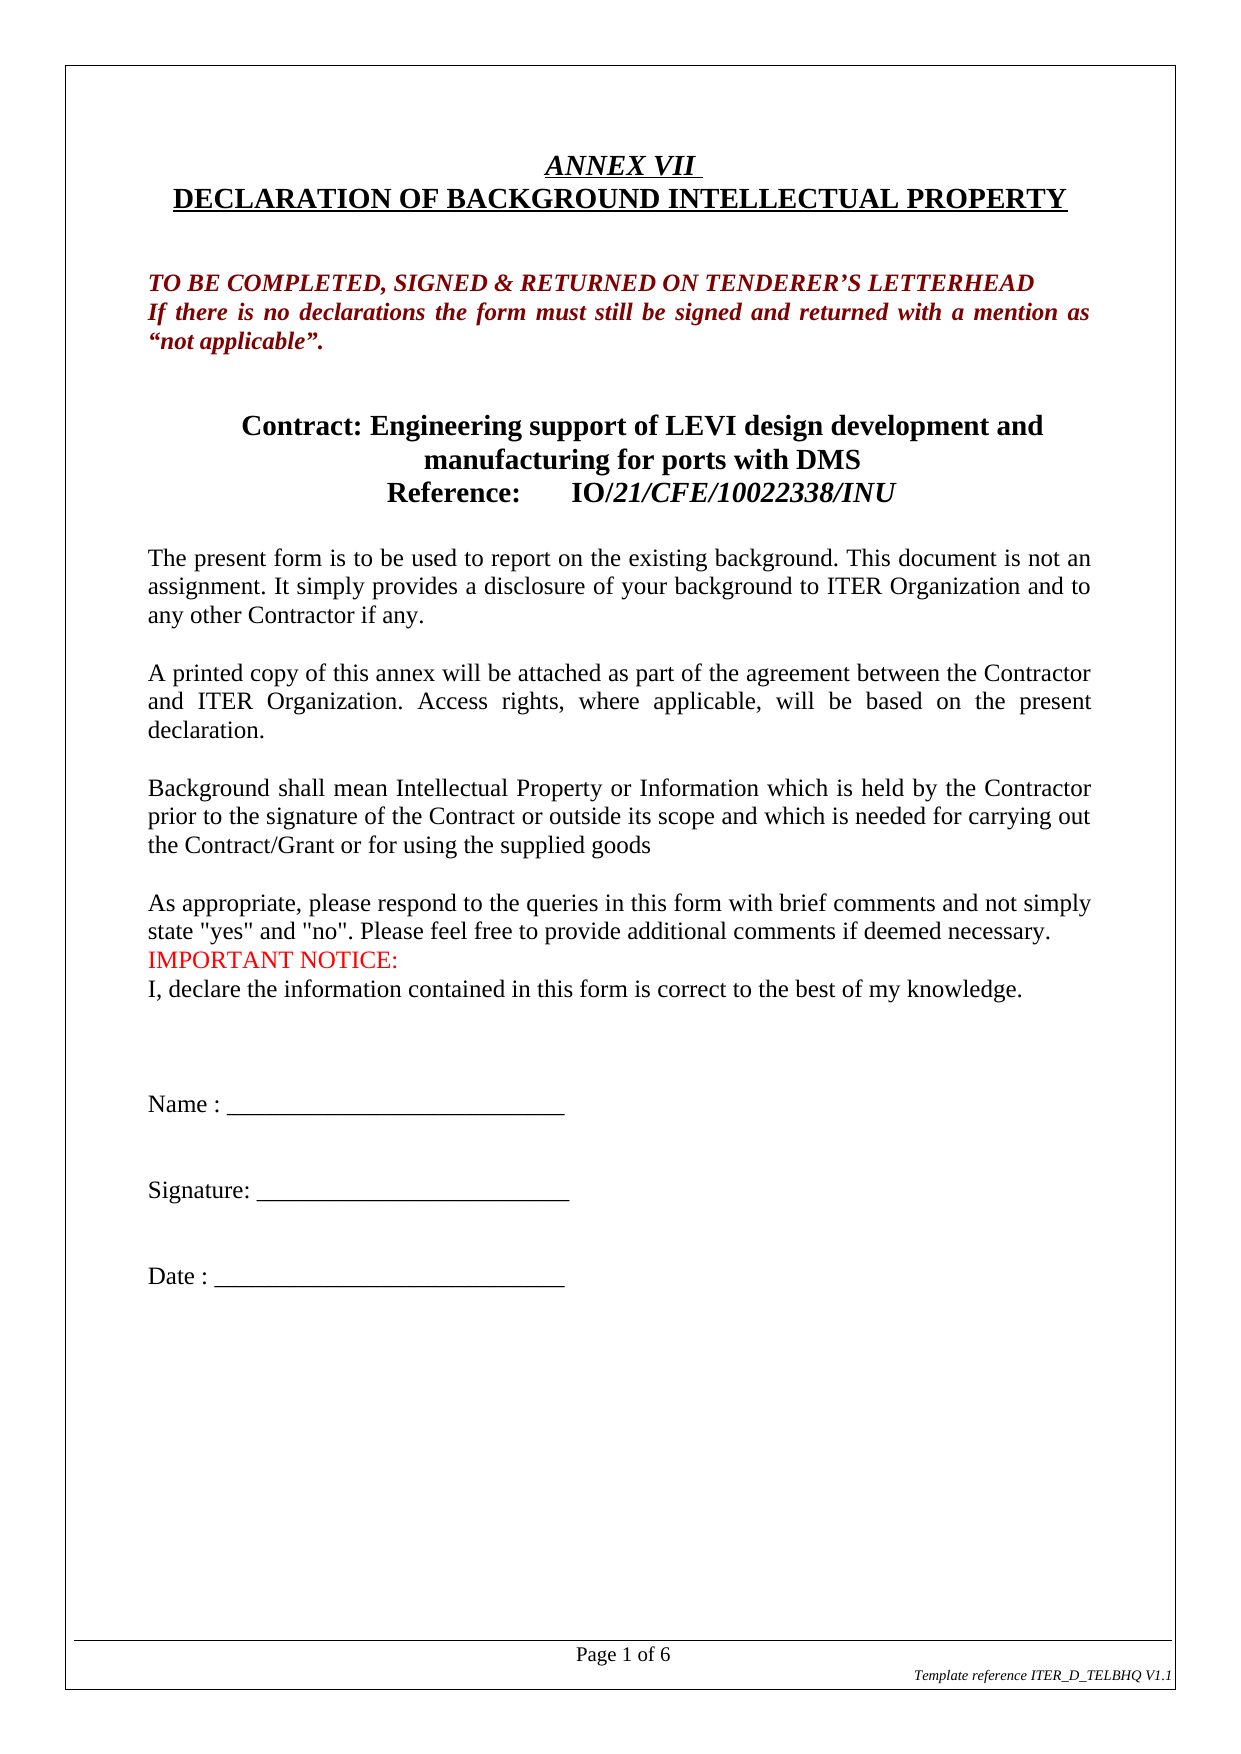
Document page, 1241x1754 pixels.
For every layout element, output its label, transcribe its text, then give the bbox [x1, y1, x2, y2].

text Reference: IO/21/CFE/10022338/INU [148, 476, 1137, 509]
text DECLARATION OF BACKGROUND INTELLECTUAL PROPERTY [148, 181, 1092, 215]
list If there is no declarations the form must still be signed and returned with a mention as “not applicable”. [148, 297, 1092, 355]
text Name : ___________________________ [148, 1089, 1092, 1118]
text A printed copy of this annex will be attached as part of the agreement between the Contractor and ITER Organization. Access rights, where applicable, will be based on the present declaration. [148, 658, 1092, 744]
text ANNEX VII [148, 148, 1092, 181]
text The present form is to be used to report on the existing background. This document is not an assignment. It simply provides a disclosure of your background to ITER Organization and to any other Contractor if any. [148, 543, 1092, 629]
text Background shall mean Intellectual Property or Information which is held by the Contractor prior to the signature of the Contract or outside its scope and which is needed for carrying out the Contract/Grant or for using the supplied goods [148, 773, 1092, 859]
text Contract: Engineering support of LEVI design development and manufacturing for ports with DMS [148, 408, 1137, 476]
text As appropriate, please respond to the queries in this form with brief comments and not simply state "yes" and "no". Please feel free to provide additional comments if deemed necessary. [148, 888, 1092, 945]
text I, declare the information contained in this form is correct to the best of my knowledge. [148, 974, 1092, 1003]
text Date : ____________________________ [148, 1261, 1092, 1290]
text TO BE COMPLETED, SIGNED & RETURNED ON TENDERER’S LETTERHEAD [148, 268, 1092, 297]
text Signature: _________________________ [148, 1175, 1092, 1204]
text IMPORTANT NOTICE: [148, 945, 1092, 974]
